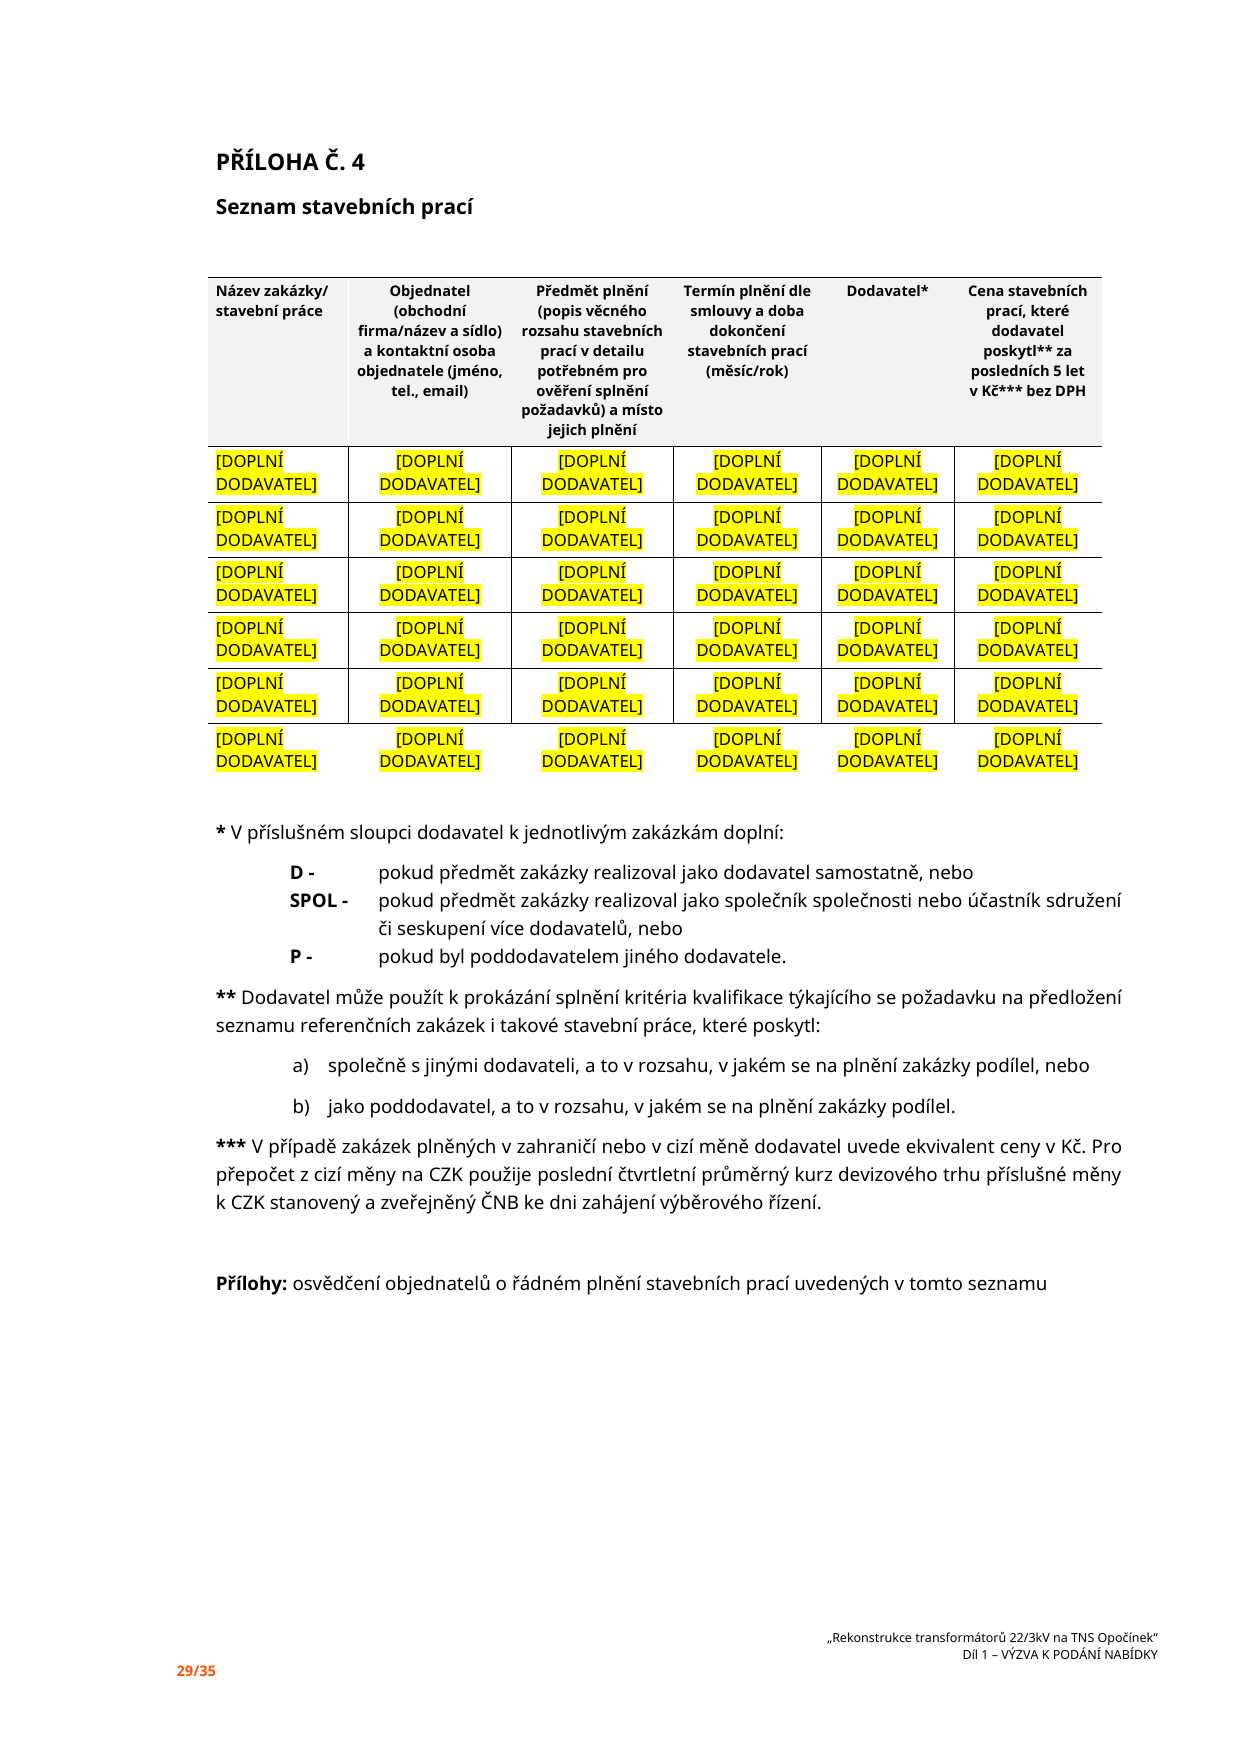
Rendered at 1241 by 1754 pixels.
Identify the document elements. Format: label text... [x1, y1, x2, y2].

text ** Dodavatel může použít k prokázání splnění kritéria kvalifikace týkajícího se požadavku na předložení seznamu referenčních zakázek i takové stavební práce, které poskytl: [216, 984, 1122, 1038]
table_cell [DOPLNÍ DODAVATEL] [822, 558, 954, 612]
table_cell [DOPLNÍ DODAVATEL] [349, 613, 511, 668]
text Příloha č. 4 [216, 146, 1122, 177]
table_cell [DOPLNÍ DODAVATEL] [349, 447, 511, 501]
table_cell [DOPLNÍ DODAVATEL] [208, 669, 348, 723]
table_cell [DOPLNÍ DODAVATEL] [955, 503, 1102, 557]
table_cell [DOPLNÍ DODAVATEL] [822, 503, 954, 557]
table_cell [DOPLNÍ DODAVATEL] [674, 558, 821, 612]
table_cell [DOPLNÍ DODAVATEL] [512, 669, 673, 723]
table_cell [DOPLNÍ DODAVATEL] [512, 503, 673, 557]
table_cell [DOPLNÍ DODAVATEL] [674, 503, 821, 557]
text jako poddodavatel, a to v rozsahu, v jakém se na plnění zakázky podílel. [292, 1093, 1122, 1119]
table_cell [DOPLNÍ DODAVATEL] [955, 669, 1102, 723]
table_cell [DOPLNÍ DODAVATEL] [511, 724, 673, 778]
table_header Cena stavebních prací, které dodavatel poskytl** za posledních 5 let v Kč*** bez DPH [954, 278, 1102, 446]
table_header Dodavatel* [821, 278, 954, 446]
text * V příslušném sloupci dodavatel k jednotlivým zakázkám doplní: [216, 819, 1122, 844]
table_cell [DOPLNÍ DODAVATEL] [822, 669, 954, 723]
table_cell [DOPLNÍ DODAVATEL] [208, 503, 348, 557]
table_cell [DOPLNÍ DODAVATEL] [955, 613, 1102, 668]
table_cell [DOPLNÍ DODAVATEL] [821, 724, 954, 778]
text D - pokud předmět zakázky realizoval jako dodavatel samostatně, nebo [289, 859, 1122, 885]
table_cell [DOPLNÍ DODAVATEL] [955, 558, 1102, 612]
table_cell [DOPLNÍ DODAVATEL] [822, 447, 954, 501]
text Přílohy: osvědčení objednatelů o řádném plnění stavebních prací uvedených v tomto seznamu [216, 1271, 1122, 1296]
table_cell [DOPLNÍ DODAVATEL] [208, 447, 348, 501]
table_cell [DOPLNÍ DODAVATEL] [349, 503, 511, 557]
table_cell [DOPLNÍ DODAVATEL] [512, 447, 673, 501]
table_header Termín plnění dle smlouvy a doba dokončení stavebních prací (měsíc/rok) [673, 278, 821, 446]
table_cell [DOPLNÍ DODAVATEL] [955, 447, 1102, 501]
table_cell [DOPLNÍ DODAVATEL] [208, 724, 348, 778]
text Seznam stavebních prací [216, 192, 1122, 221]
table_cell [DOPLNÍ DODAVATEL] [208, 558, 348, 612]
table_cell [DOPLNÍ DODAVATEL] [822, 613, 954, 668]
table_header Objednatel (obchodní firma/název a sídlo) a kontaktní osoba objednatele (jméno, tel., email) [349, 278, 511, 446]
table_cell [DOPLNÍ DODAVATEL] [674, 447, 821, 501]
table_cell [DOPLNÍ DODAVATEL] [954, 724, 1102, 778]
table_cell [DOPLNÍ DODAVATEL] [349, 558, 511, 612]
table_cell [DOPLNÍ DODAVATEL] [208, 613, 348, 668]
table_header Předmět plnění (popis věcného rozsahu stavebních prací v detailu potřebném pro ověření splnění požadavků) a místo jejich plnění [511, 278, 673, 446]
table_cell [DOPLNÍ DODAVATEL] [674, 669, 821, 723]
table_header Název zakázky/ stavební práce [208, 278, 348, 446]
table_cell [DOPLNÍ DODAVATEL] [674, 613, 821, 668]
text *** V případě zakázek plněných v zahraničí nebo v cizí měně dodavatel uvede ekvivalent ceny v Kč. Pro přepočet z cizí měny na CZK použije poslední čtvrtletní průměrný kurz devizového trhu příslušné měny k CZK stanovený a zveřejněný ČNB ke dni zahájení výběrového řízení. [216, 1134, 1122, 1215]
text P - pokud byl poddodavatelem jiného dodavatele. [289, 943, 1122, 969]
table_cell [DOPLNÍ DODAVATEL] [349, 669, 511, 723]
table_cell [DOPLNÍ DODAVATEL] [349, 724, 511, 778]
table_cell [DOPLNÍ DODAVATEL] [512, 558, 673, 612]
text SPOL - pokud předmět zakázky realizoval jako společník společnosti nebo účastník sdružení či seskupení více dodavatelů, nebo [289, 887, 1122, 941]
table_cell [DOPLNÍ DODAVATEL] [512, 613, 673, 668]
list společně s jinými dodavateli, a to v rozsahu, v jakém se na plnění zakázky podílel, nebo [292, 1053, 1122, 1078]
table_cell [DOPLNÍ DODAVATEL] [673, 724, 821, 778]
